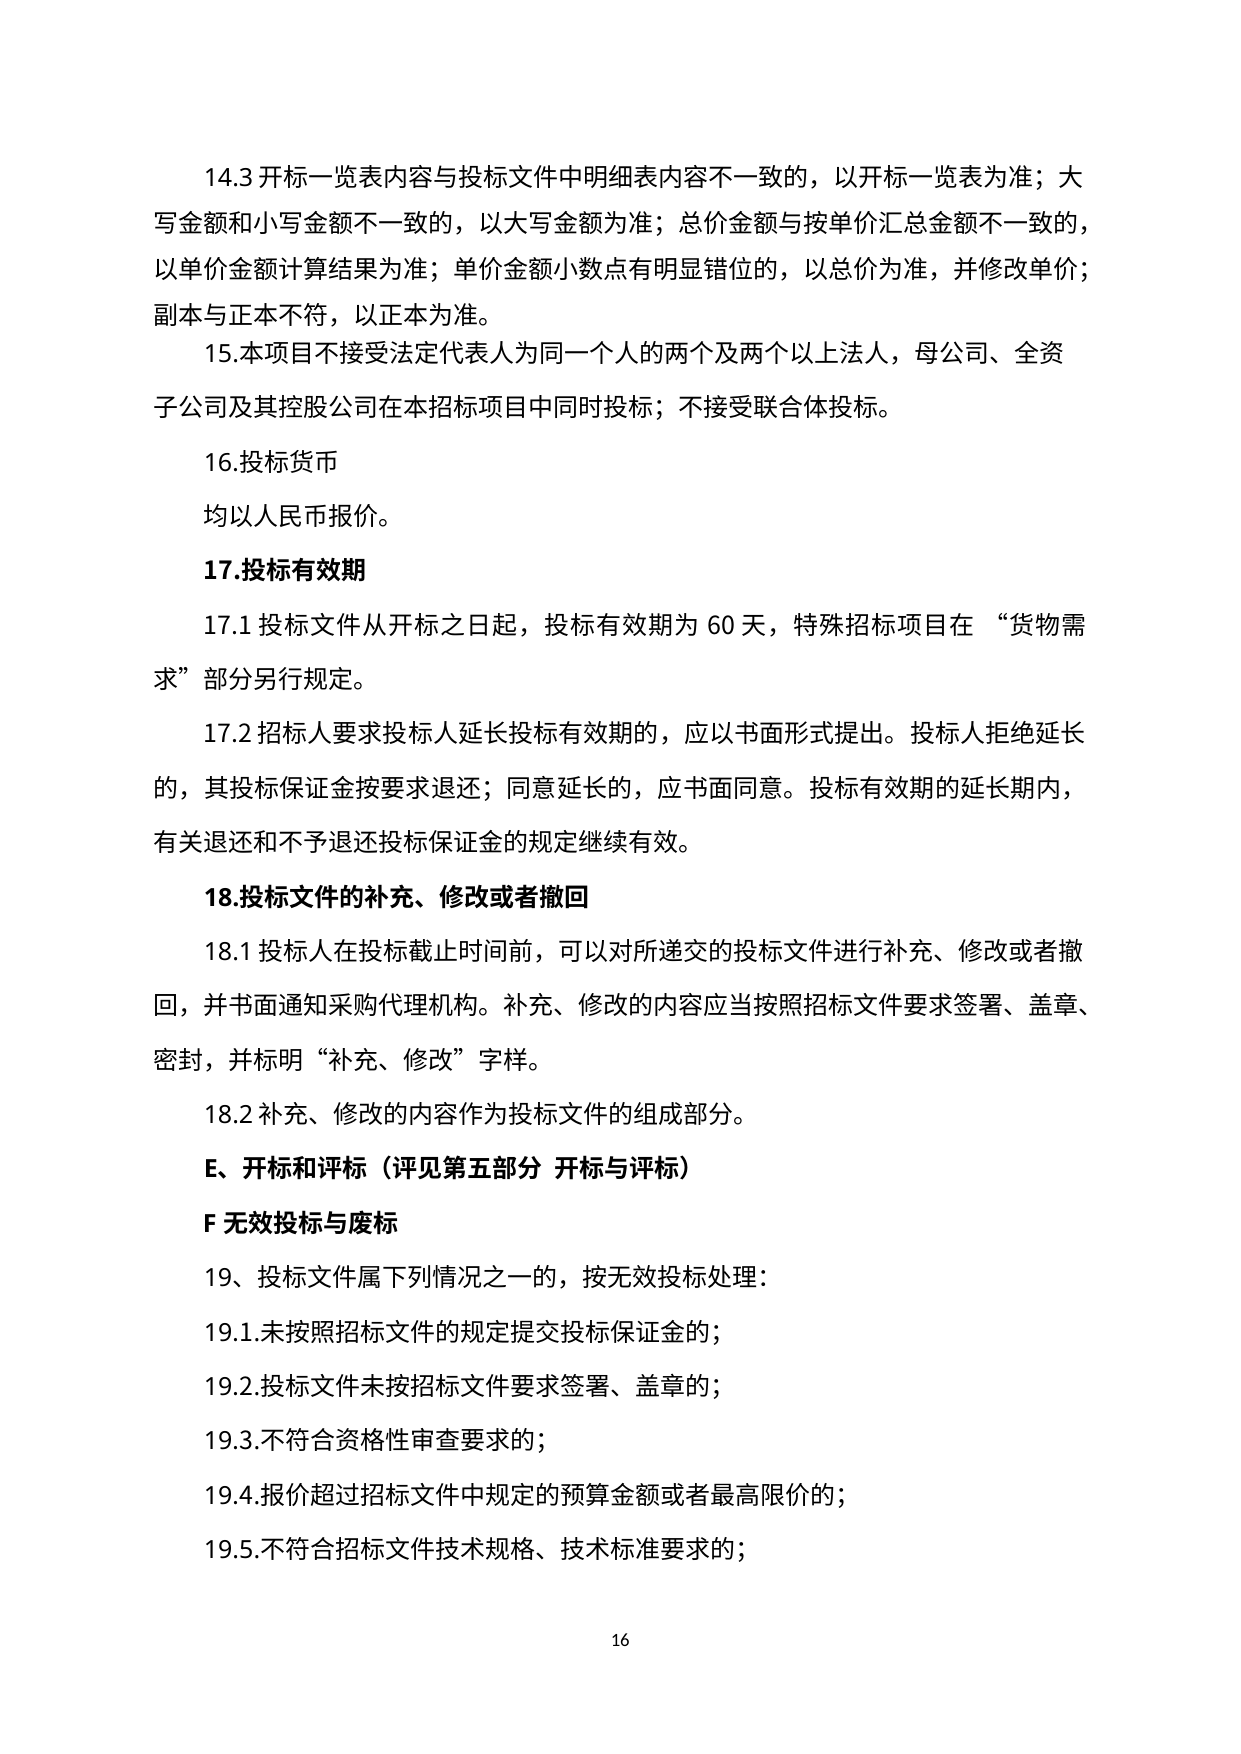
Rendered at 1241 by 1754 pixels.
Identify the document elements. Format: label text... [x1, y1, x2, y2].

text 16.投标货币 [153, 442, 1087, 478]
list 投标文件属下列情况之一的，按无效投标处理： [153, 1258, 1087, 1294]
text 19.5.不符合招标文件技术规格、技术标准要求的； [153, 1529, 1087, 1566]
text 17.2招标人要求投标人延长投标有效期的，应以书面形式提出。投标人拒绝延长的，其投标保证金按要求退还；同意延长的，应书面同意。投标有效期的延长期内，有关退还和不予退还投标保证金的规定继续有效。 [153, 714, 1087, 859]
text 18.投标文件的补充、修改或者撤回 [153, 877, 1087, 913]
text 15.本项目不接受法定代表人为同一个人的两个及两个以上法人，母公司、全资子公司及其控股公司在本招标项目中同时投标；不接受联合体投标。 [153, 333, 1087, 424]
text E、开标和评标（评见第五部分 开标与评标） [153, 1149, 1087, 1185]
text 17.投标有效期 [153, 551, 1087, 587]
text 17.1投标文件从开标之日起，投标有效期为60天，特殊招标项目在 “货物需求”部分另行规定。 [153, 605, 1087, 696]
text 均以人民币报价。 [153, 496, 1087, 533]
text 19.2.投标文件未按招标文件要求签署、盖章的； [153, 1366, 1087, 1403]
text 19.3.不符合资格性审查要求的； [153, 1421, 1087, 1457]
text 19.4.报价超过招标文件中规定的预算金额或者最高限价的； [153, 1475, 1087, 1511]
text 18.2补充、修改的内容作为投标文件的组成部分。 [153, 1094, 1087, 1131]
text 18.1投标人在投标截止时间前，可以对所递交的投标文件进行补充、修改或者撤回，并书面通知采购代理机构。补充、修改的内容应当按照招标文件要求签署、盖章、密封，并标明“补充、修改”字样。 [153, 931, 1087, 1076]
text 14.3开标一览表内容与投标文件中明细表内容不一致的，以开标一览表为准；大写金额和小写金额不一致的，以大写金额为准；总价金额与按单价汇总金额不一致的，以单价金额计算结果为准；单价金额小数点有明显错位的，以总价为准，并修改单价；副本与正本不符，以正本为准。 [153, 150, 1087, 333]
text F 无效投标与废标 [153, 1203, 1087, 1239]
text 19.1.未按照招标文件的规定提交投标保证金的； [153, 1312, 1087, 1348]
